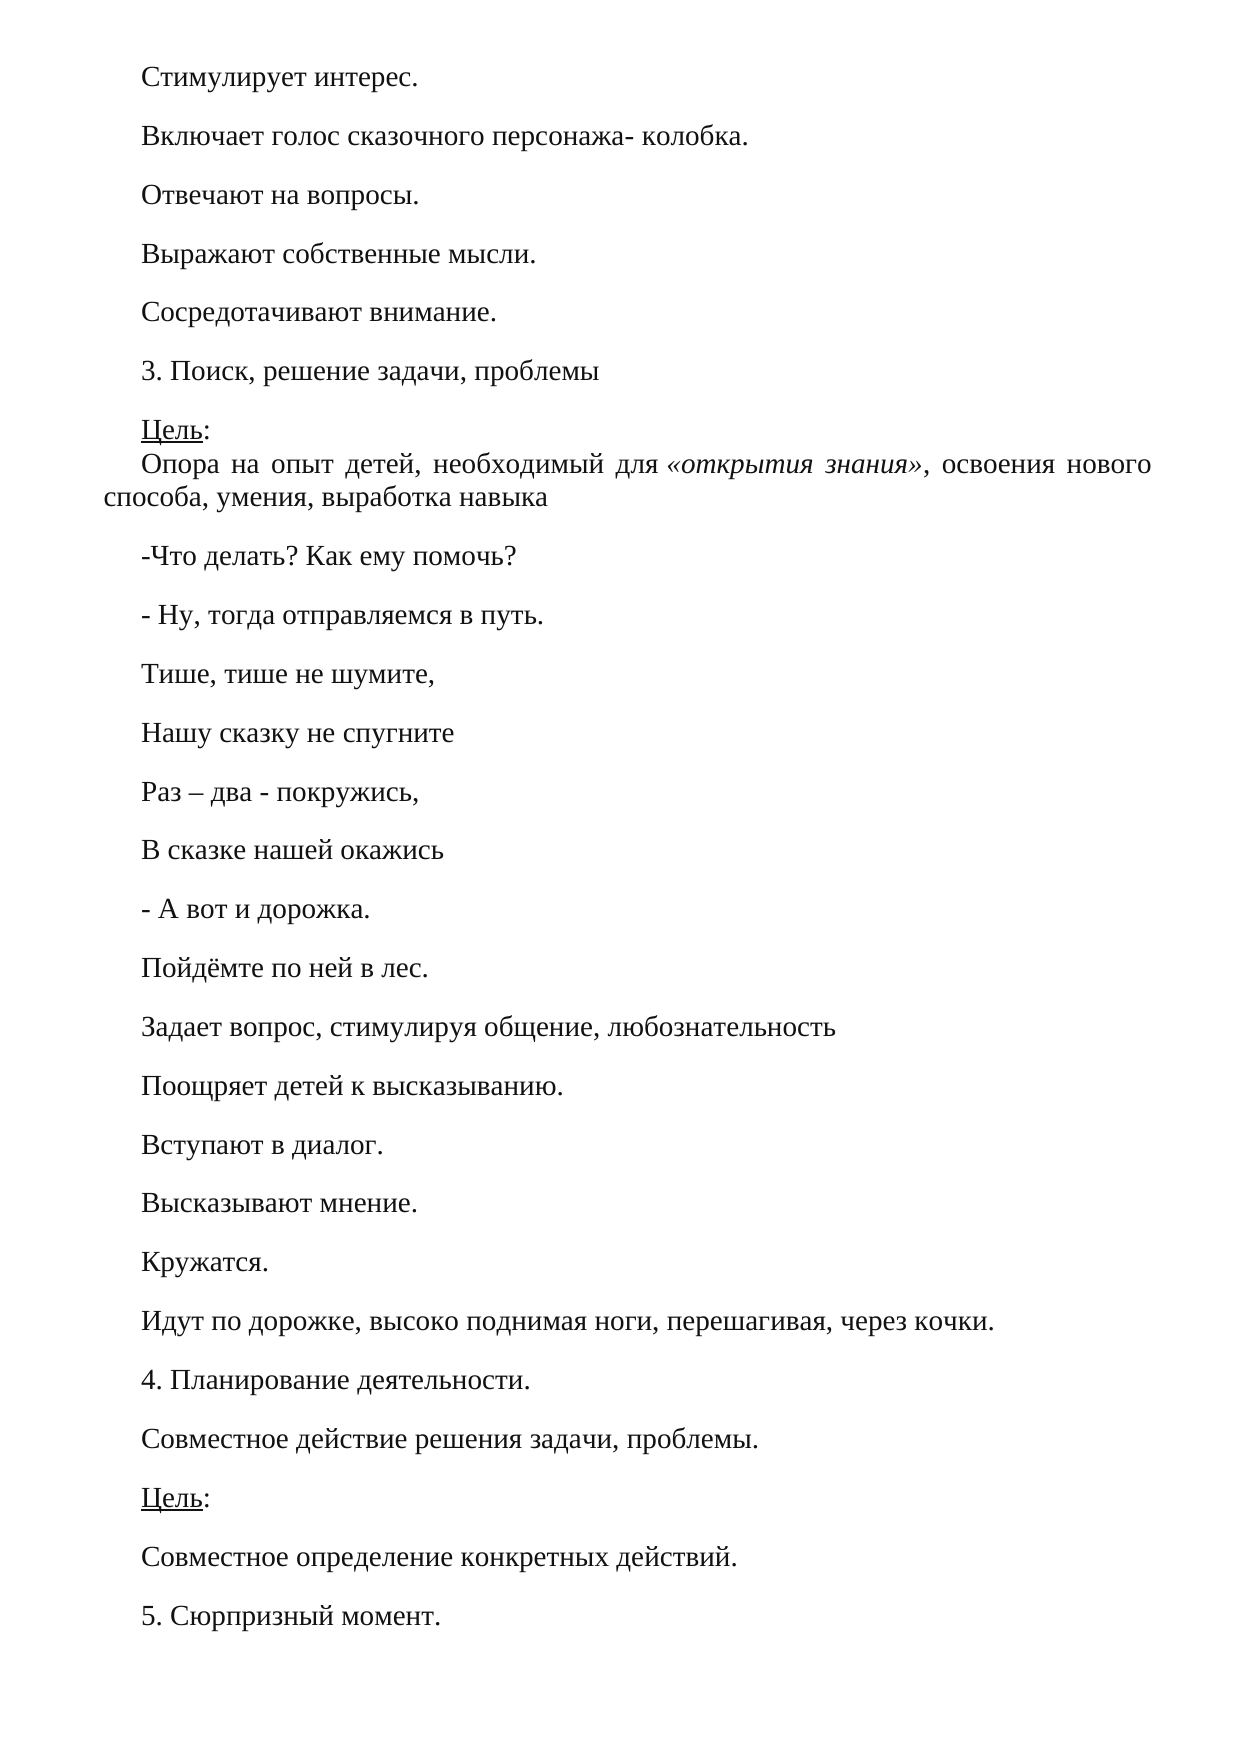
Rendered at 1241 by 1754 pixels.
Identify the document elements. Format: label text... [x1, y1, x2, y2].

text Идут по дорожке, высоко поднимая ноги, перешагивая, через кочки. [103, 1303, 1152, 1337]
text Включает голос сказочного персонажа- колобка. [103, 118, 1152, 152]
text Опора на опыт детей, необходимый для «открытия знания», освоения нового способа, умения, выработка навыка [103, 446, 1152, 513]
text Кружатся. [103, 1244, 1152, 1278]
text Цель: [103, 412, 1152, 446]
text Сосредотачивают внимание. [103, 294, 1152, 328]
text Нашу сказку не спугните [103, 715, 1152, 748]
text Тише, тише не шумите, [103, 656, 1152, 689]
text Раз – два - покружись, [103, 774, 1152, 807]
text Совместное действие решения задачи, проблемы. [103, 1421, 1152, 1454]
text Стимулирует интерес. [103, 59, 1152, 93]
text Вступают в диалог. [103, 1127, 1152, 1160]
text -Что делать? Как ему помочь? [103, 538, 1152, 572]
text Задает вопрос, стимулируя общение, любознательность [103, 1009, 1152, 1043]
text Высказывают мнение. [103, 1186, 1152, 1219]
text - А вот и дорожка. [103, 891, 1152, 925]
text Совместное определение конкретных действий. [103, 1539, 1152, 1572]
text 5. Сюрпризный момент. [103, 1598, 1152, 1631]
text Поощряет детей к высказыванию. [103, 1068, 1152, 1101]
text 4. Планирование деятельности. [103, 1362, 1152, 1396]
text В сказке нашей окажись [103, 832, 1152, 866]
text 3. Поиск, решение задачи, проблемы [103, 353, 1152, 387]
text Пойдёмте по ней в лес. [103, 950, 1152, 984]
text Цель: [103, 1480, 1152, 1513]
text - Ну, тогда отправляемся в путь. [103, 597, 1152, 631]
text Отвечают на вопросы. [103, 177, 1152, 210]
text Выражают собственные мысли. [103, 236, 1152, 269]
